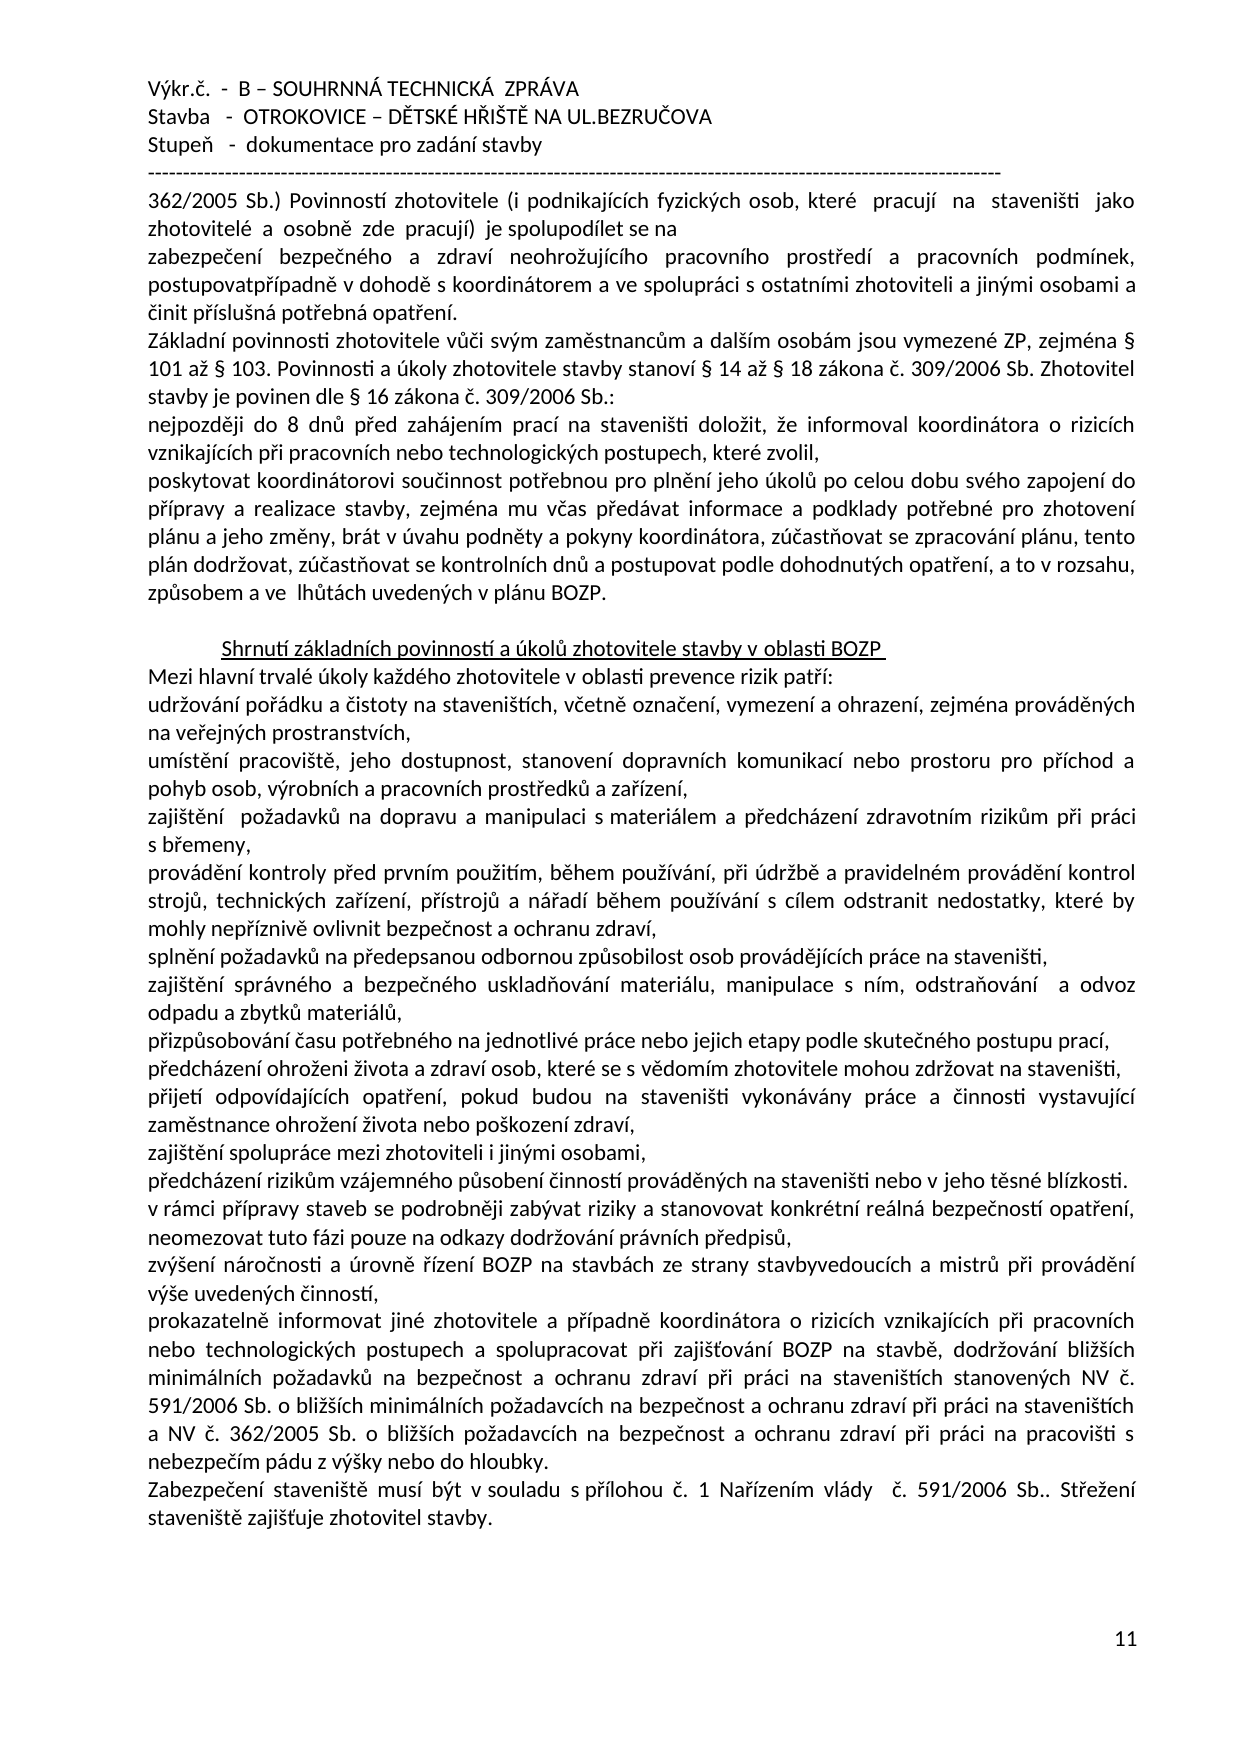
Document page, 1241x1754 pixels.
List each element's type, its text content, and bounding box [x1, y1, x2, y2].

text přijetí odpovídajících opatření, pokud budou na staveništi vykonávány práce a činnosti vystavující zaměstnance ohrožení života nebo poškození zdraví, [148, 1082, 1137, 1138]
text zvýšení náročnosti a úrovně řízení BOZP na stavbách ze strany stavbyvedoucích a mistrů při provádění výše uvedených činností, [148, 1251, 1137, 1307]
text zajištění správného a bezpečného uskladňování materiálu, manipulace s ním, odstraňování a odvoz odpadu a zbytků materiálů, [148, 970, 1137, 1026]
text přizpůsobování času potřebného na jednotlivé práce nebo jejich etapy podle skutečného postupu prací, [148, 1026, 1137, 1054]
text předcházení ohroženi života a zdraví osob, které se s vědomím zhotovitele mohou zdržovat na staveništi, [148, 1054, 1137, 1082]
text udržování pořádku a čistoty na staveništích, včetně označení, vymezení a ohrazení, zejména prováděných na veřejných prostranstvích, [148, 690, 1137, 746]
text prokazatelně informovat jiné zhotovitele a případně koordinátora o rizicích vznikajících při pracovních nebo technologických postupech a spolupracovat při zajišťování BOZP na stavbě, dodržování bližších minimálních požadavků na bezpečnost a ochranu zdraví při práci na staveništích stanovených NV č. 591/2006 Sb. o bližších minimálních požadavcích na bezpečnost a ochranu zdraví při práci na staveništích a NV č. 362/2005 Sb. o bližších požadavcích na bezpečnost a ochranu zdraví při práci na pracovišti s nebezpečím pádu z výšky nebo do hloubky. [148, 1307, 1137, 1475]
text Shrnutí základních povinností a úkolů zhotovitele stavby v oblasti BOZP [148, 634, 1137, 662]
text zabezpečení bezpečného a zdraví neohrožujícího pracovního prostředí a pracovních podmínek, postupovatpřípadně v dohodě s koordinátorem a ve spolupráci s ostatními zhotoviteli a jinými osobami a činit příslušná potřebná opatření. [148, 242, 1137, 326]
text v rámci přípravy staveb se podrobněji zabývat riziky a stanovovat konkrétní reálná bezpečností opatření, neomezovat tuto fázi pouze na odkazy dodržování právních předpisů, [148, 1194, 1137, 1251]
text nejpozději do 8 dnů před zahájením prací na staveništi doložit, že informoval koordinátora o rizicích vznikajících při pracovních nebo technologických postupech, které zvolil, [148, 410, 1137, 466]
text umístění pracoviště, jeho dostupnost, stanovení dopravních komunikací nebo prostoru pro příchod a pohyb osob, výrobních a pracovních prostředků a zařízení, [148, 746, 1137, 802]
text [148, 186, 1137, 242]
text Základní povinnosti zhotovitele vůči svým zaměstnancům a dalším osobám jsou vymezené ZP, zejména § 101 až § 103. Povinnosti a úkoly zhotovitele stavby stanoví § 14 až § 18 zákona č. 309/2006 Sb. Zhotovitel stavby je povinen dle § 16 zákona č. 309/2006 Sb.: [148, 326, 1137, 410]
text splnění požadavků na předepsanou odbornou způsobilost osob provádějících práce na staveništi, [148, 942, 1137, 970]
text poskytovat koordinátorovi součinnost potřebnou pro plnění jeho úkolů po celou dobu svého zapojení do přípravy a realizace stavby, zejména mu včas předávat informace a podklady potřebné pro zhotovení plánu a jeho změny, brát v úvahu podněty a pokyny koordinátora, zúčastňovat se zpracování plánu, tento plán dodržovat, zúčastňovat se kontrolních dnů a postupovat podle dohodnutých opatření, a to v rozsahu, způsobem a ve lhůtách uvedených v plánu BOZP. [148, 466, 1137, 606]
text Mezi hlavní trvalé úkoly každého zhotovitele v oblasti prevence rizik patří: [148, 662, 1137, 690]
text zajištění požadavků na dopravu a manipulaci s materiálem a předcházení zdravotním rizikům při práci s břemeny, [148, 802, 1137, 858]
text předcházení rizikům vzájemného působení činností prováděných na staveništi nebo v jeho těsné blízkosti. [148, 1167, 1137, 1194]
text provádění kontroly před prvním použitím, během používání, při údržbě a pravidelném provádění kontrol strojů, technických zařízení, přístrojů a nářadí během používání s cílem odstranit nedostatky, které by mohly nepříznivě ovlivnit bezpečnost a ochranu zdraví, [148, 858, 1137, 942]
text zajištění spolupráce mezi zhotoviteli i jinými osobami, [148, 1138, 1137, 1167]
text Zabezpečení staveniště musí být v souladu s přílohou č. 1 Nařízením vlády č. 591/2006 Sb.. Střežení staveniště zajišťuje zhotovitel stavby. [148, 1475, 1137, 1531]
